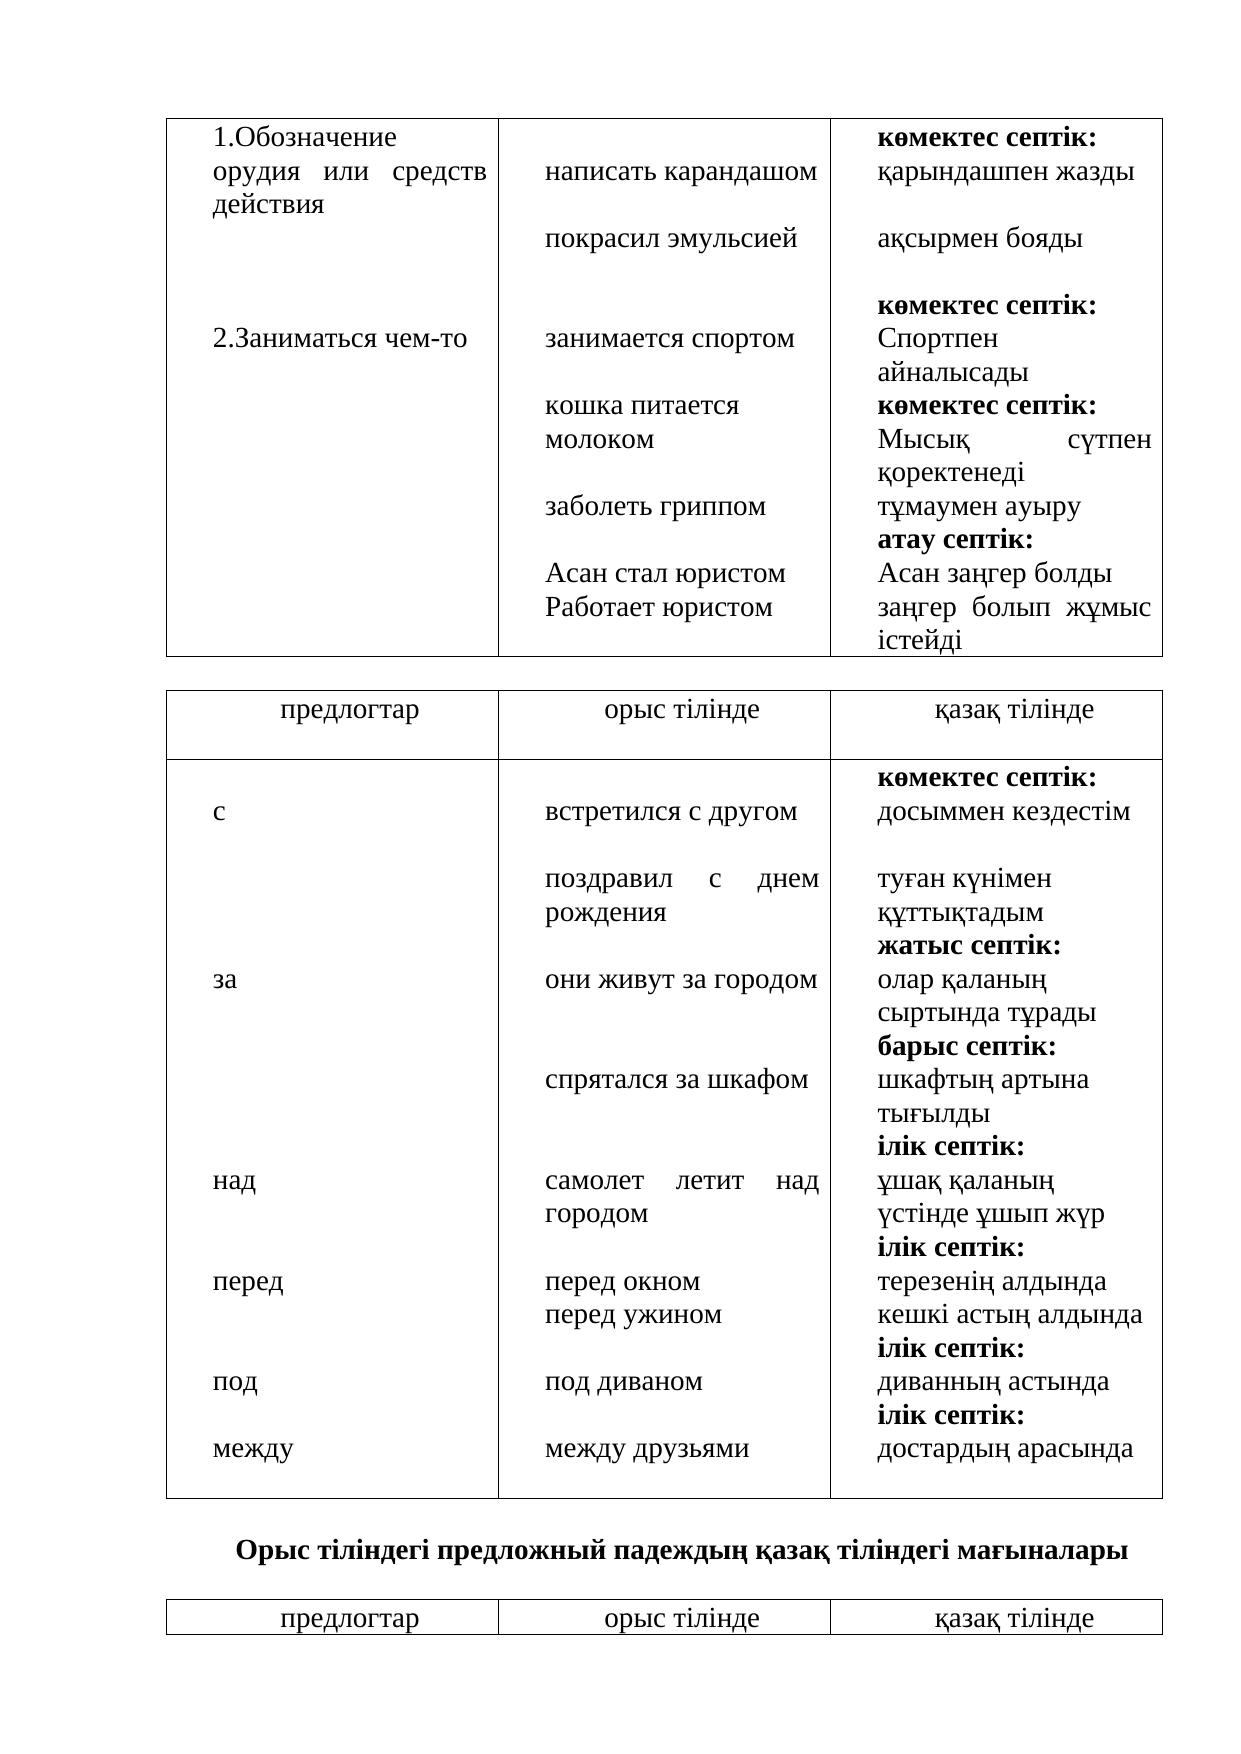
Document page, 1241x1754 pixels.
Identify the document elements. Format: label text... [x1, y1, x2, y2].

table_header қазақ тілінде [831, 691, 1162, 758]
table_cell 1.Обозначение орудия или средств действия 2.Заниматься чем-то [167, 119, 498, 656]
table_cell көмектес септік: қарындашпен жазды ақсырмен бояды көмектес септік: Спортпен айналысады көмектес септік: Мысық сүтпен қоректенеді тұмаумен ауыру атау септік: Асан заңгер болды заңгер болып жұмыс істейді [831, 119, 1162, 656]
table_header предлогтар [167, 1600, 498, 1634]
table_cell написать карандашом покрасил эмульсией занимается спортом кошка питается молоком заболеть гриппом Асан стал юристом Работает юристом [499, 119, 830, 656]
text Орыс тіліндегі предложный падеждың қазақ тіліндегі мағыналары [213, 1532, 1152, 1566]
table_header қазақ тілінде [831, 1600, 1162, 1634]
table_cell с за над перед под между [167, 760, 498, 1497]
table_cell встретился с другом поздравил с днем рождения они живут за городом спрятался за шкафом самолет летит над городом перед окном перед ужином под диваном между друзьями [499, 760, 830, 1497]
table_header предлогтар [167, 691, 498, 758]
table_cell көмектес септік: досыммен кездестім туған күнімен құттықтадым жатыс септік: олар қаланың сыртында тұрады барыс септік: шкафтың артына тығылды ілік септік: ұшақ қаланың үстінде ұшып жүр ілік септік: терезенің алдында кешкі астың алдында ілік септік: диванның астында ілік септік: достардың арасында [831, 760, 1162, 1497]
table_header орыс тілінде [499, 1600, 830, 1634]
table_header орыс тілінде [499, 691, 830, 758]
